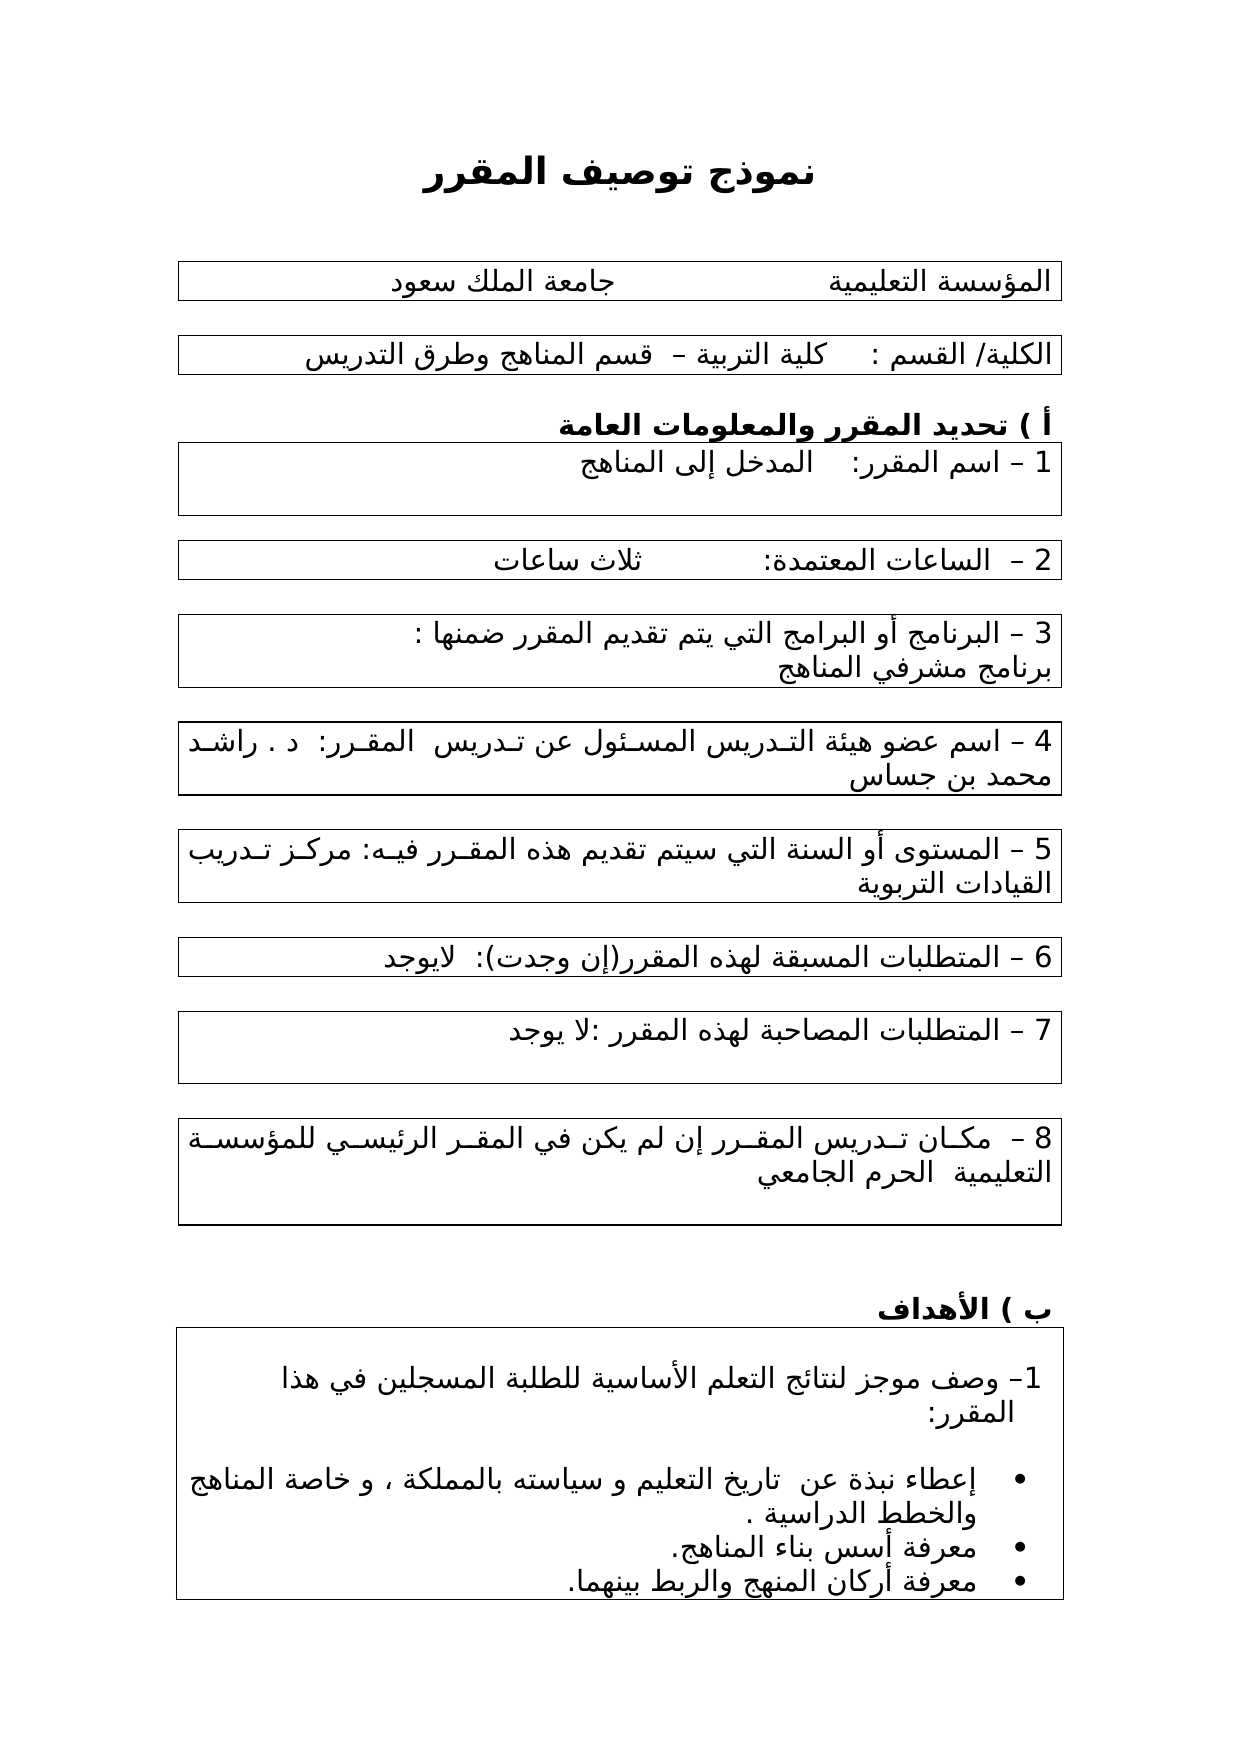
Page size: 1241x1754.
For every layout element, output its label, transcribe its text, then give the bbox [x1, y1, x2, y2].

text المؤسسة التعليمية جامعة الملك سعود [179, 262, 1061, 300]
text 1 – اسم المقرر: المدخل إلى المناهج [179, 443, 1061, 479]
text 5 – المستوى أو السنة التي سيتم تقديم هذه المقرر فيه: مركز تدريب القيادات التربوية [179, 830, 1061, 902]
text الكلية/ القسم : كلية التربية – قسم المناهج وطرق التدريس [179, 336, 1061, 374]
text 7 – المتطلبات المصاحبة لهذه المقرر :لا يوجد [179, 1012, 1061, 1048]
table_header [177, 1328, 1063, 1598]
text 3 – البرنامج أو البرامج التي يتم تقديم المقرر ضمنها : [179, 615, 1061, 648]
text أ ) تحديد المقرر والمعلومات العامة [187, 408, 1053, 442]
text 8 – مكان تدريس المقرر إن لم يكن في المقر الرئيسي للمؤسسة التعليمية الحرم الجامعي [179, 1119, 1061, 1189]
text برنامج مشرفي المناهج [179, 648, 1061, 687]
text نموذج توصيف المقرر [187, 150, 1053, 194]
text ب ) الأهداف [187, 1293, 1053, 1327]
text 2 – الساعات المعتمدة: ثلاث ساعات [179, 541, 1061, 579]
text 6 – المتطلبات المسبقة لهذه المقرر(إن وجدت): لايوجد [179, 938, 1061, 976]
text 4 – اسم عضو هيئة التدريس المسئول عن تدريس المقرر: د . راشد محمد بن جساس [179, 723, 1061, 794]
